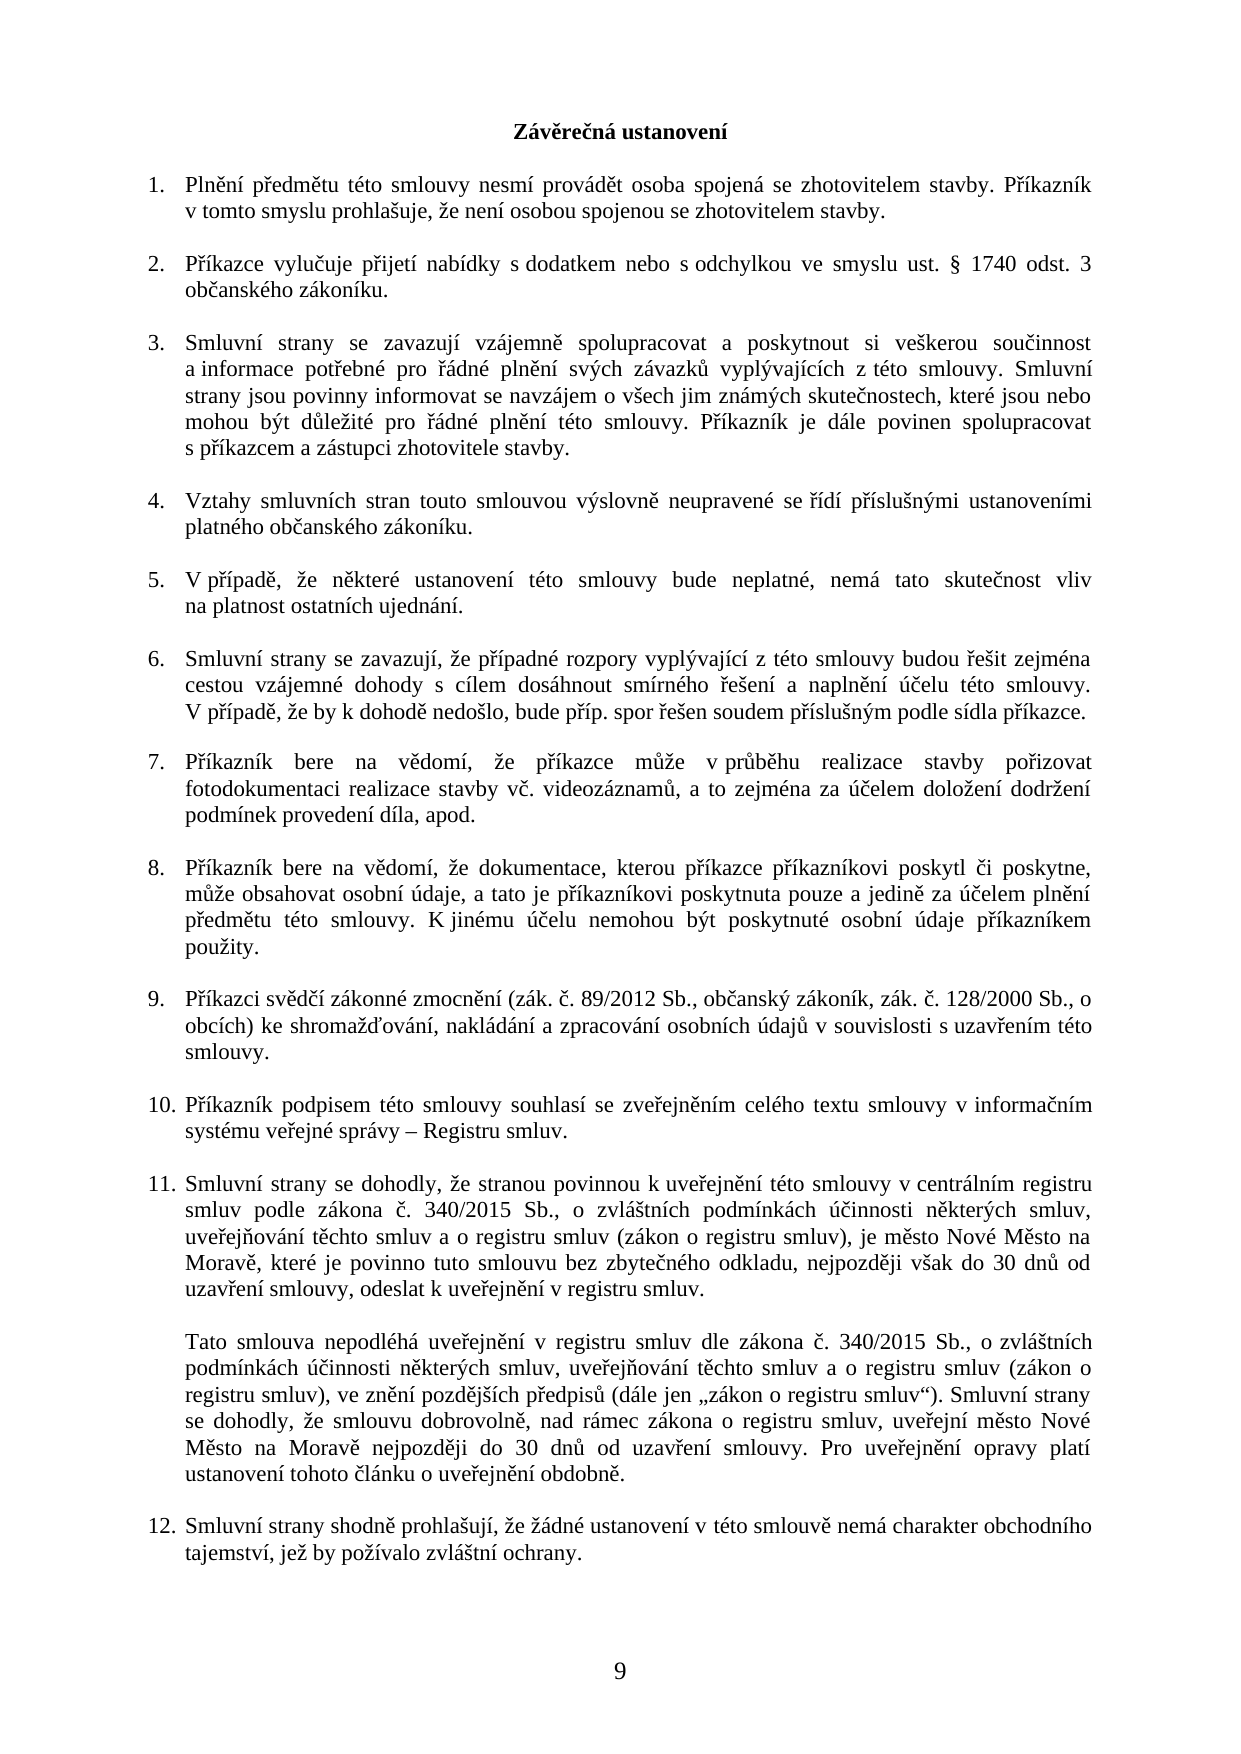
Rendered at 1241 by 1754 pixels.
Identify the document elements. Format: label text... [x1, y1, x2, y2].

list Příkazci svědčí zákonné zmocnění (zák. č. 89/2012 Sb., občanský zákoník, zák. č. 128/2000 Sb., o obcích) ke shromažďování, nakládání a zpracování osobních údajů v souvislosti s uzavřením této smlouvy. [148, 986, 1092, 1064]
list Smluvní strany shodně prohlašují, že žádné ustanovení v této smlouvě nemá charakter obchodního tajemství, jež by požívalo zvláštní ochrany. [148, 1513, 1092, 1565]
list Smluvní strany se zavazují, že případné rozpory vyplývající z této smlouvy budou řešit zejména cestou vzájemné dohody s cílem dosáhnout smírného řešení a naplnění účelu této smlouvy. V případě, že by k dohodě nedošlo, bude příp. spor řešen soudem příslušným podle sídla příkazce. [148, 645, 1092, 724]
list Příkazník bere na vědomí, že příkazce může v průběhu realizace stavby pořizovat fotodokumentaci realizace stavby vč. videozáznamů, a to zejména za účelem doložení dodržení podmínek provedení díla, apod. [148, 748, 1092, 827]
list Příkazník podpisem této smlouvy souhlasí se zveřejněním celého textu smlouvy v informačním systému veřejné správy – Registru smluv. [148, 1091, 1092, 1144]
list Smluvní strany se dohodly, že stranou povinnou k uveřejnění této smlouvy v centrálním registru smluv podle zákona č. 340/2015 Sb., o zvláštních podmínkách účinnosti některých smluv, uveřejňování těchto smluv a o registru smluv (zákon o registru smluv), je město Nové Město na Moravě, které je povinno tuto smlouvu bez zbytečného odkladu, nejpozději však do 30 dnů od uzavření smlouvy, odeslat k uveřejnění v registru smluv. [148, 1170, 1092, 1302]
list Příkazník bere na vědomí, že dokumentace, kterou příkazce příkazníkovi poskytl či poskytne, může obsahovat osobní údaje, a tato je příkazníkovi poskytnuta pouze a jedině za účelem plnění předmětu této smlouvy. K jinému účelu nemohou být poskytnuté osobní údaje příkazníkem použity. [148, 854, 1092, 959]
text Tato smlouva nepodléhá uveřejnění v registru smluv dle zákona č. 340/2015 Sb., o zvláštních podmínkách účinnosti některých smluv, uveřejňování těchto smluv a o registru smluv (zákon o registru smluv), ve znění pozdějších předpisů (dále jen „zákon o registru smluv“). Smluvní strany se dohodly, že smlouvu dobrovolně, nad rámec zákona o registru smluv, uveřejní město Nové Město na Moravě nejpozději do 30 dnů od uzavření smlouvy. Pro uveřejnění opravy platí ustanovení tohoto článku o uveřejnění obdobně. [185, 1328, 1092, 1486]
list Příkazce vylučuje přijetí nabídky s dodatkem nebo s odchylkou ve smyslu ust. § 1740 odst. 3 občanského zákoníku. [148, 250, 1092, 303]
list V případě, že některé ustanovení této smlouvy bude neplatné, nemá tato skutečnost vliv na platnost ostatních ujednání. [148, 566, 1092, 619]
list Plnění předmětu této smlouvy nesmí provádět osoba spojená se zhotovitelem stavby. Příkazník v tomto smyslu prohlašuje, že není osobou spojenou se zhotovitelem stavby. [148, 171, 1092, 223]
list Vztahy smluvních stran touto smlouvou výslovně neupravené se řídí příslušnými ustanoveními platného občanského zákoníku. [148, 487, 1092, 540]
list Smluvní strany se zavazují vzájemně spolupracovat a poskytnout si veškerou součinnost a informace potřebné pro řádné plnění svých závazků vyplývajících z této smlouvy. Smluvní strany jsou povinny informovat se navzájem o všech jim známých skutečnostech, které jsou nebo mohou být důležité pro řádné plnění této smlouvy. Příkazník je dále povinen spolupracovat s příkazcem a zástupci zhotovitele stavby. [148, 329, 1092, 461]
text Závěrečná ustanovení [148, 118, 1092, 144]
